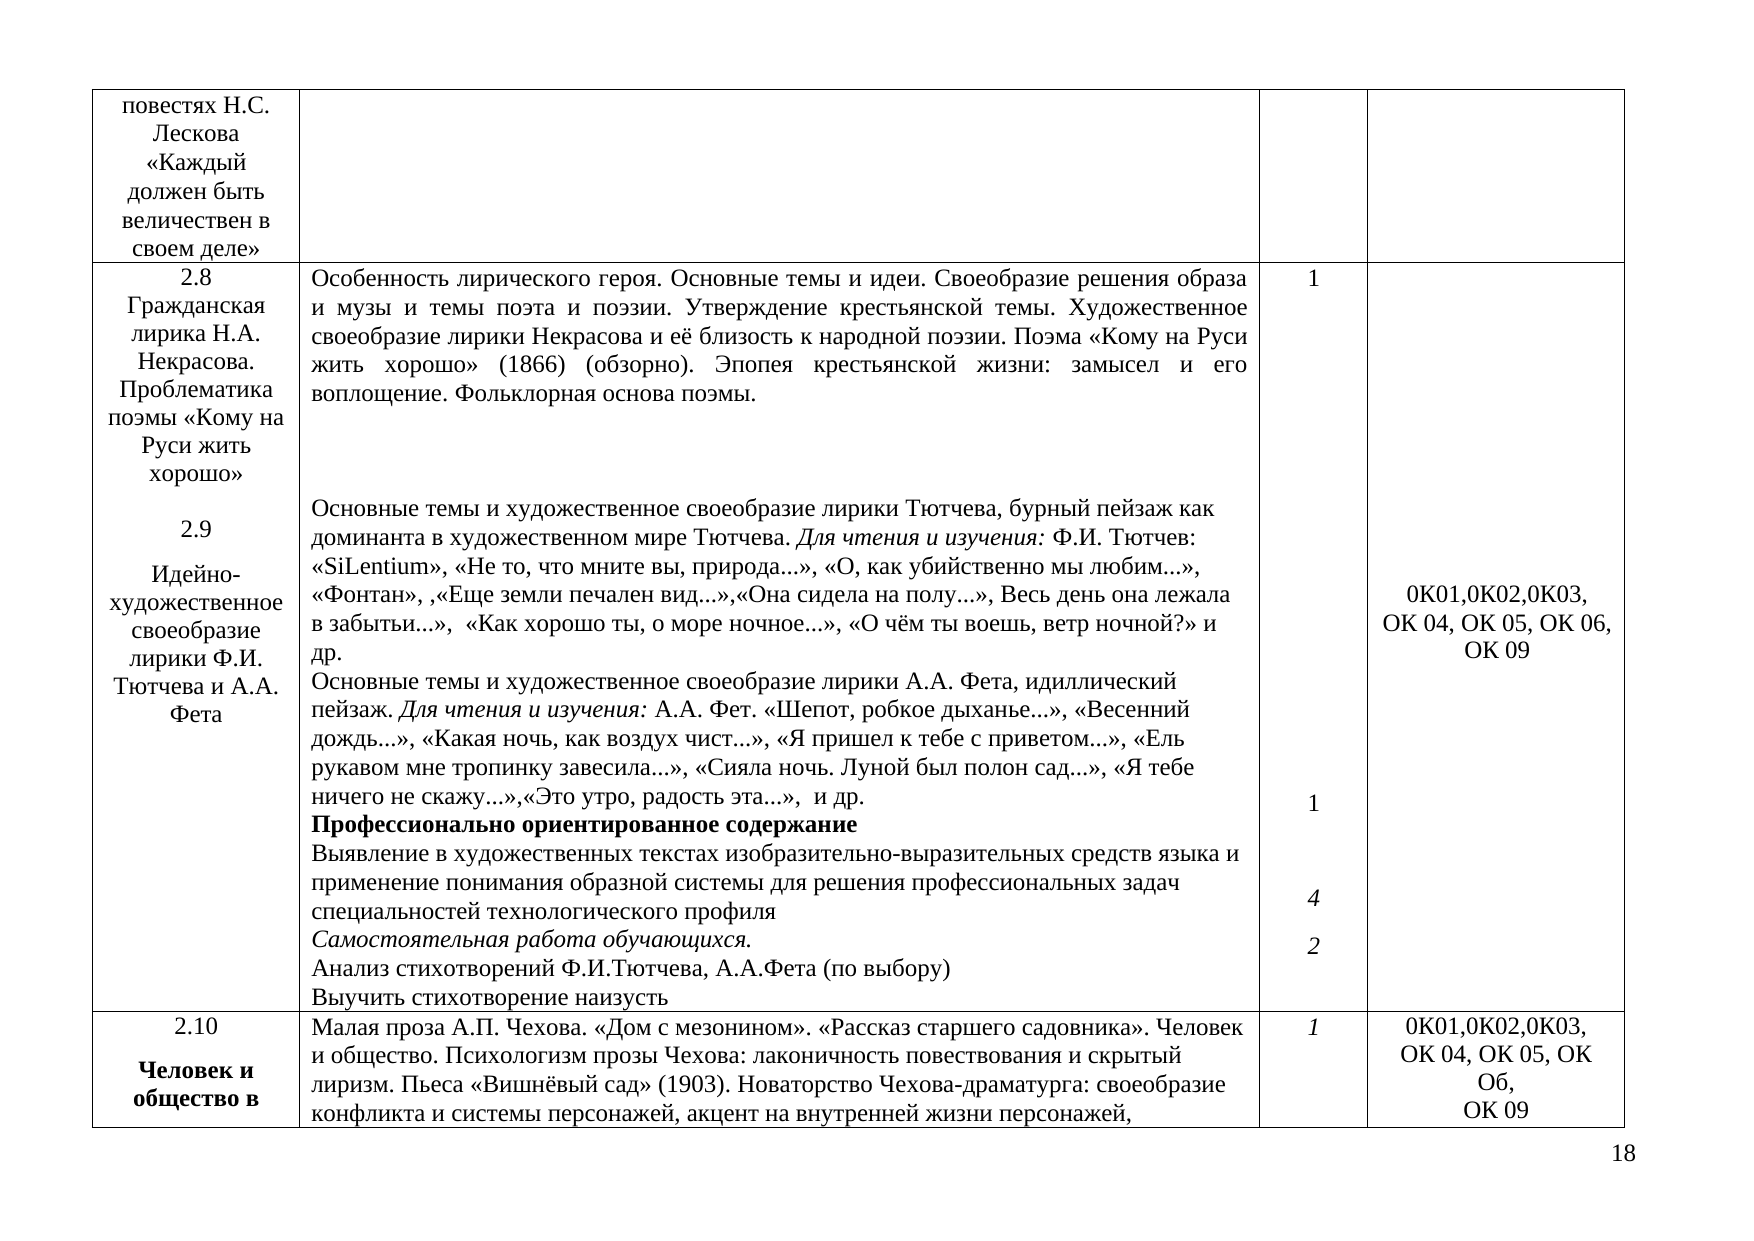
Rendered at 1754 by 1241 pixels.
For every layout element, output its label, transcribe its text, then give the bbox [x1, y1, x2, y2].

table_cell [300, 90, 1259, 262]
table_cell 0К01,0К02,0К03, ОК 04, ОК 05, ОК 06, ОК 09 [1368, 263, 1624, 1011]
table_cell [300, 1012, 1259, 1127]
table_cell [93, 90, 299, 262]
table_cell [1368, 90, 1624, 262]
table_cell 2 [1260, 90, 1367, 262]
table_cell Особенность лирического героя. Основные темы и идеи. Своеобразие решения образа и музы и темы поэта и поэзии. Утверждение крестьянской темы. Художественное своеобразие лирики Некрасова и её близость к народной поэзии. Поэма «Кому на Руси жить хорошо» (1866) (обзорно). Эпопея крестьянской жизни: замысел и его воплощение. Фольклорная основа поэмы. Основные темы и художественное своеобразие лирики Тютчева, бурный пейзаж как доминанта в художественном мире Тютчева. Для чтения и изучения: Ф.И. Тютчев: «SiLentium», «Не то, что мните вы, природа...», «О, как убийственно мы любим...», «Фонтан», ,«Еще земли печален вид...»,«Она сидела на полу...», Весь день она лежала в забытьи...», «Как хорошо ты, о море ночное...», «О чём ты воешь, ветр ночной?» и др. Основные темы и художественное своеобразие лирики А.А. Фета, идиллический пейзаж. Для чтения и изучения: А.А. Фет. «Шепот, робкое дыханье...», «Весенний дождь...», «Какая ночь, как воздух чист...», «Я пришел к тебе с приветом...», «Ель рукавом мне тропинку завесила...», «Сияла ночь. Луной был полон сад...», «Я тебе ничего не скажу...»,«Это утро, радость эта...», и др. Профессионально ориентированное содержание Выявление в художественных текстах изобразительно-выразительных средств языка и применение понимания образной системы для решения профессиональных задач специальностей технологического профиля Самостоятельная работа обучающихся. Анализ стихотворений Ф.И.Тютчева, А.А.Фета (по выбору) Выучить стихотворение наизусть [300, 263, 1259, 1011]
table_cell 1 1 4 2 [1260, 263, 1367, 1011]
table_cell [1368, 1012, 1624, 1127]
table_cell 1 4 1 [1260, 1012, 1367, 1127]
table_cell 2.8 Гражданская лирика Н.А. Некрасова. Проблематика поэмы «Кому на Руси жить хорошо» 2.9 Идейно-художественное своеобразие лирики Ф.И. Тютчева и А.А. Фета [93, 263, 299, 1011]
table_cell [93, 1012, 299, 1127]
